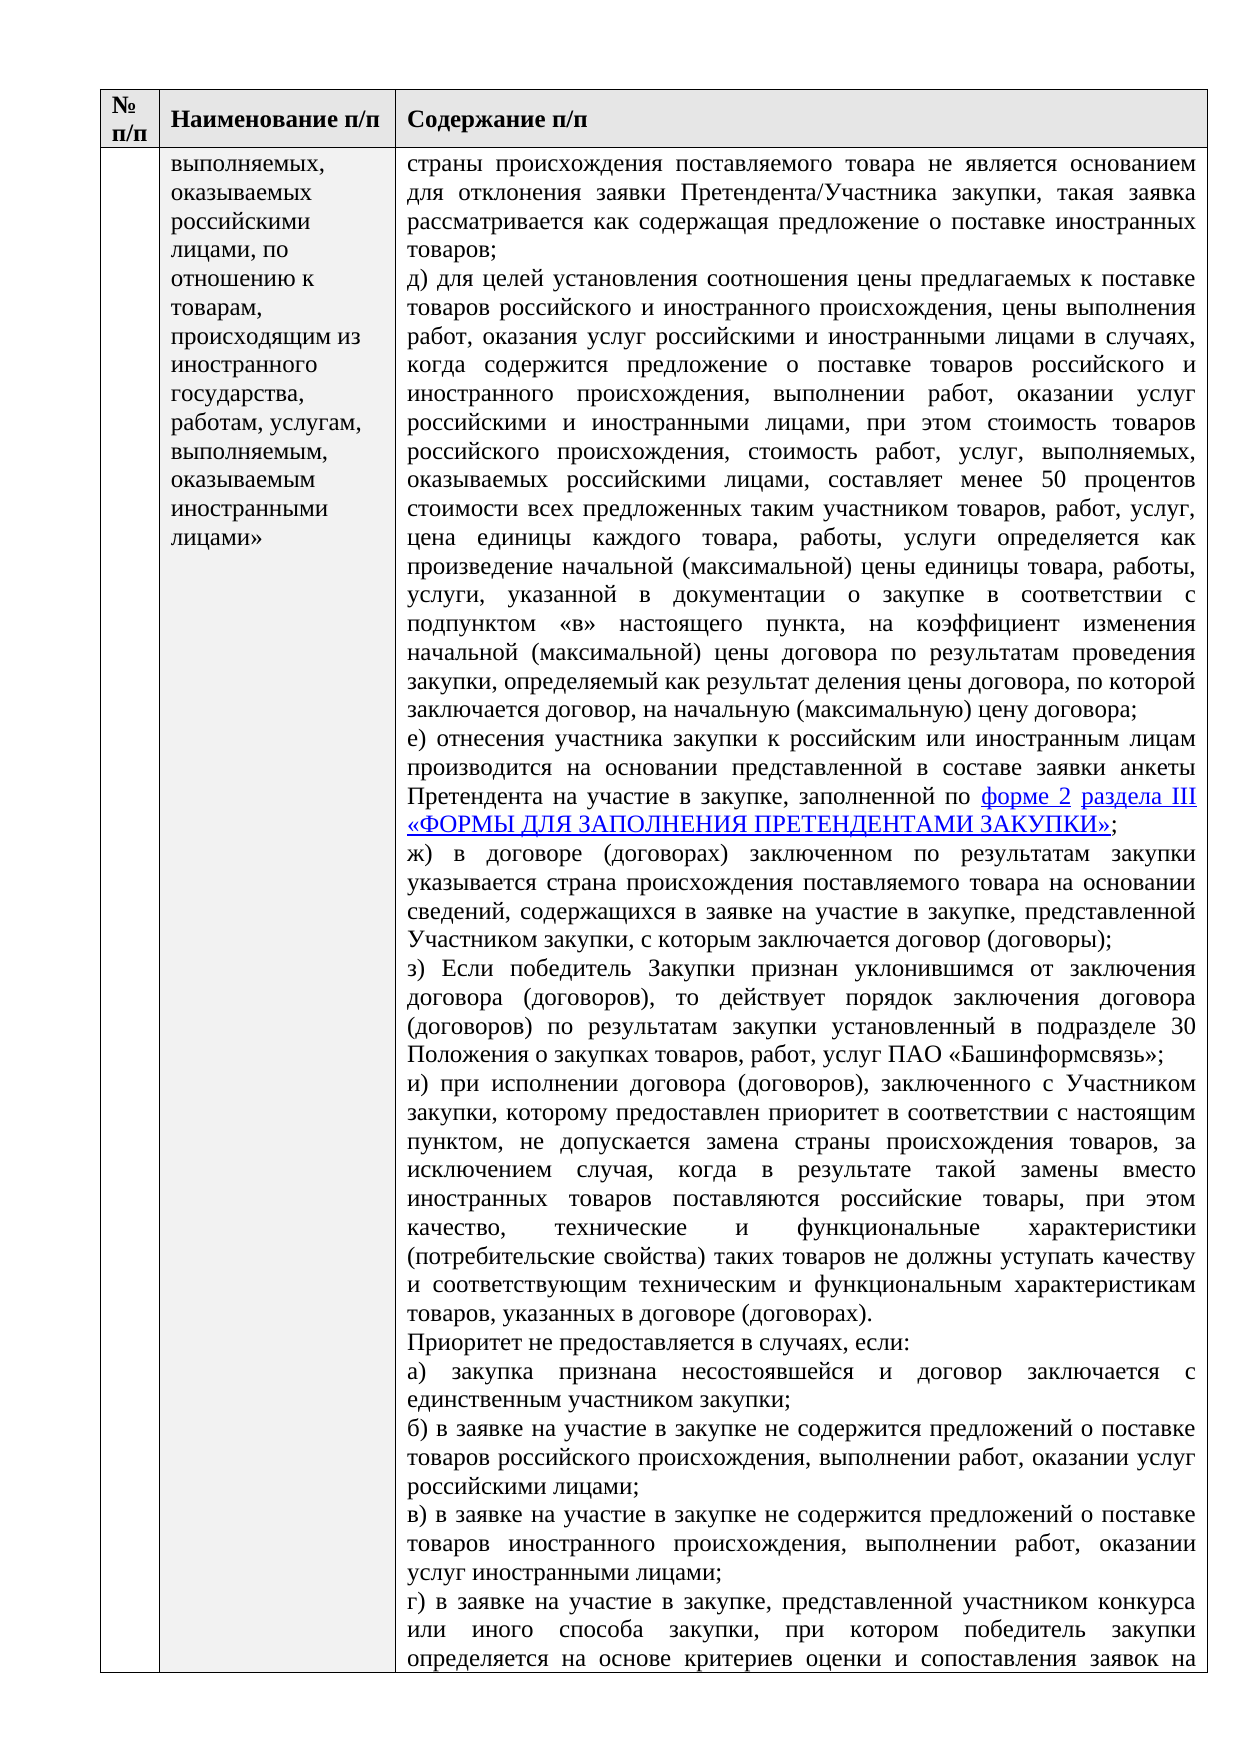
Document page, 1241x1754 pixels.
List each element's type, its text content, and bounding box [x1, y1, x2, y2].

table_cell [160, 148, 395, 1672]
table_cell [396, 148, 1207, 1672]
table_header № п/п [101, 90, 159, 147]
table_header Содержание п/п [396, 90, 1207, 147]
table_cell [101, 148, 159, 1672]
table_header Наименование п/п [160, 90, 395, 147]
